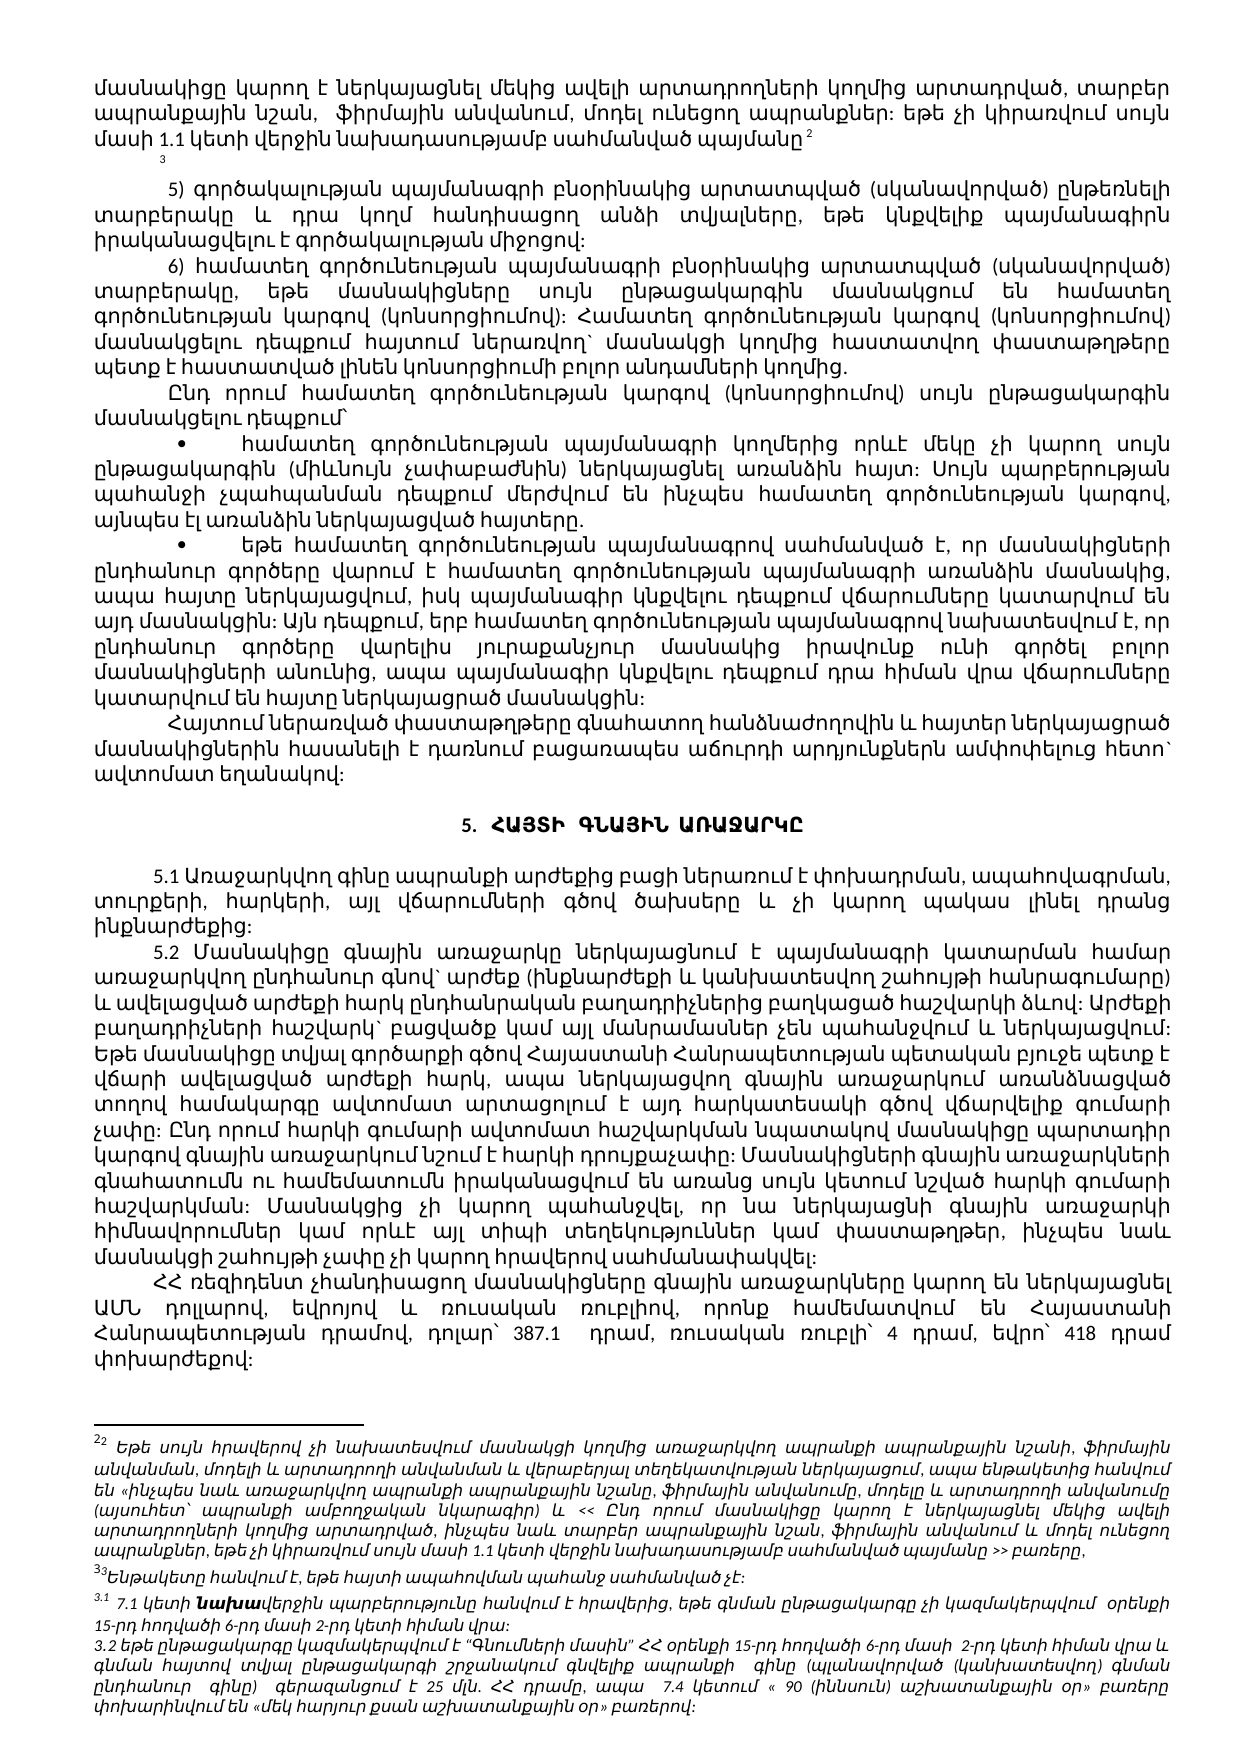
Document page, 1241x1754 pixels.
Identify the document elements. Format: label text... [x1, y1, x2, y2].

text 5.1 Առաջարկվող գինը ապրանքի արժեքից բացի ներառում է փոխադրման, ապահովագրման, տուրքերի, հարկերի, այլ վճարումների գծով ծախսերը և չի կարող պակաս լինել դրանց ինքնարժեքից: [94, 863, 1171, 939]
text 5) գործակալության պայմանագրի բնօրինակից արտատպված (սկանավորված) ընթեռնելի տարբերակը և դրա կողմ հանդիսացող անձի տվյալները, եթե կնքվելիք պայմանագիրն իրականացվելու է գործակալության միջոցով: [94, 177, 1171, 253]
text 5. ՀԱՅՏԻ ԳՆԱՅԻՆ ԱՌԱՋԱՐԿԸ [94, 812, 1171, 837]
text 6) համատեղ գործունեության պայմանագրի բնօրինակից արտատպված (սկանավորված) տարբերակը, եթե մասնակիցները սույն ընթացակարգին մասնակցում են համատեղ գործունեության կարգով (կոնսորցիումով): Համատեղ գործունեության կարգով (կոնսորցիումով) մասնակցելու դեպքում հայտում ներառվող` մասնակցի կողմից հաստատվող փաստաթղթերը պետք է հաստատված լինեն կոնսորցիումի բոլոր անդամների կողմից. [94, 253, 1171, 380]
text 5.2 Մասնակիցը գնային առաջարկը ներկայացնում է պայմանագրի կատարման համար առաջարկվող ընդհանուր գնով` արժեք (ինքնարժեքի և կանխատեսվող շահույթի հանրագումարը) և ավելացված արժեքի հարկ ընդհանրական բաղադրիչներից բաղկացած հաշվարկի ձևով: Արժեքի բաղադրիչների հաշվարկ` բացվածք կամ այլ մանրամասներ չեն պահանջվում և ներկայացվում: Եթե մասնակիցը տվյալ գործարքի գծով Հայաստանի Հանրապետության պետական բյուջե պետք է վճարի ավելացված արժեքի հարկ, ապա ներկայացվող գնային առաջարկում առանձնացված տողով համակարգը ավտոմատ արտացոլում է այդ հարկատեսակի գծով վճարվելիք գումարի չափը: Ընդ որում հարկի գումարի ավտոմատ հաշվարկման նպատակով մասնակիցը պարտադիր կարգով գնային առաջարկում նշում է հարկի դրույքաչափը: Մասնակիցների գնային առաջարկների գնահատումն ու համեմատումն իրականացվում են առանց սույն կետում նշված հարկի գումարի հաշվարկման: Մասնակցից չի կարող պահանջվել, որ նա ներկայացնի գնային առաջարկի հիմնավորումներ կամ որևէ այլ տիպի տեղեկություններ կամ փաստաթղթեր, ինչպես նաև մասնակցի շահույթի չափը չի կարող հրավերով սահմանափակվել: [94, 939, 1171, 1269]
text Հայտում ներառված փաստաթղթերը գնահատող հանձնաժողովին և հայտեր ներկայացրած մասնակիցներին հասանելի է դառնում բացառապես աճուրդի արդյունքներն ամփոփելուց հետո` ավտոմատ եղանակով: [94, 710, 1171, 787]
list համատեղ գործունեության պայմանագրի կողմերից որևէ մեկը չի կարող սույն ընթացակարգին (միևնույն չափաբաժնին) ներկայացնել առանձին հայտ: Սույն պարբերության պահանջի չպահպանման դեպքում մերժվում են ինչպես համատեղ գործունեության կարգով, այնպես էլ առանձին ներկայացված հայտերը. [94, 431, 1171, 532]
text ՀՀ ռեզիդենտ չհանդիսացող մասնակիցները գնային առաջարկները կարող են ներկայացնել ԱՄՆ դոլլարով, եվրոյով և ռուսական ռուբլիով, որոնք համեմատվում են Հայաստանի Հանրապետության դրամով, դոլար՝ 387.1 դրամ, ռուսական ռուբլի՝ 4 դրամ, եվրո՝ 418 դրամ փոխարժեքով: [94, 1269, 1171, 1371]
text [94, 75, 1171, 151]
text Ընդ որում համատեղ գործունեության կարգով (կոնսորցիումով) սույն ընթացակարգին մասնակցելու դեպքում՝ [94, 380, 1171, 431]
list եթե համատեղ գործունեության պայմանագրով սահմանված է, որ մասնակիցների ընդհանուր գործերը վարում է համատեղ գործունեության պայմանագրի առանձին մասնակից, ապա հայտը ներկայացվում, իսկ պայմանագիր կնքվելու դեպքում վճարումները կատարվում են այդ մասնակցին: Այն դեպքում, երբ համատեղ գործունեության պայմանագրով նախատեսվում է, որ ընդհանուր գործերը վարելիս յուրաքանչյուր մասնակից իրավունք ունի գործել բոլոր մասնակիցների անունից, ապա պայմանագիր կնքվելու դեպքում դրա հիման վրա վճարումները կատարվում են հայտը ներկայացրած մասնակցին: [94, 532, 1171, 710]
text 3 [94, 151, 1171, 177]
